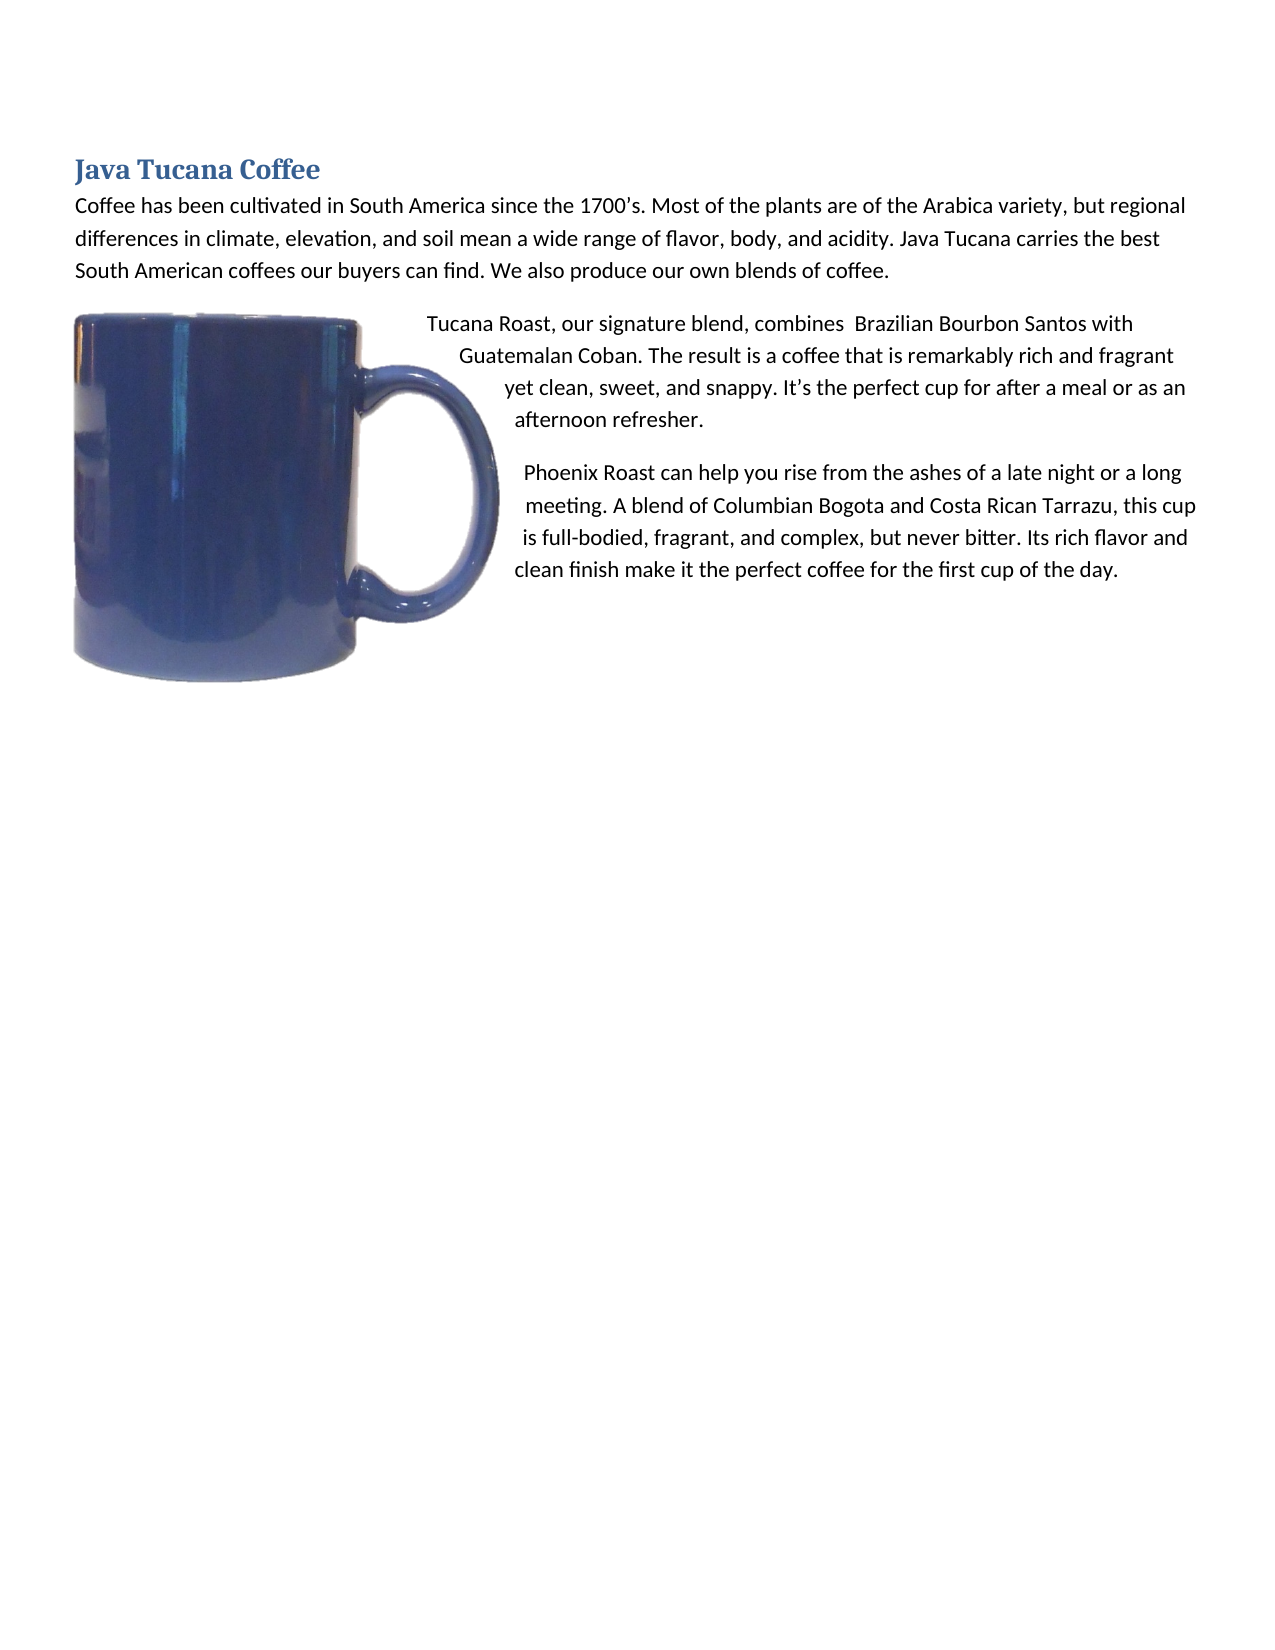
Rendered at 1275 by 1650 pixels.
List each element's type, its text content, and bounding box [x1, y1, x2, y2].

text Coffee has been cultivated in South America since the 1700’s. Most of the plants are of the Arabica variety, but regional differences in climate, elevation, and soil mean a wide range of flavor, body, and acidity. Java Tucana carries the best South American coffees our buyers can find. We also produce our own blends of coffee. [75, 192, 1200, 284]
text Phoenix Roast can help you rise from the ashes of a late night or a long meeting. A blend of Columbian Bogota and Costa Rican Tarrazu, this cup is full-bodied, fragrant, and complex, but never bitter. Its rich flavor and clean finish make it the perfect coffee for the first cup of the day. [478, 458, 1200, 583]
subtitle Java Tucana Coffee [75, 153, 1200, 187]
text Tucana Roast, our signature blend, combines Brazilian Bourbon Santos with Guatemalan Coban. The result is a coffee that is remarkably rich and fragrant yet clean, sweet, and snappy. It’s the perfect cup for after a meal or as an afternoon refresher. [325, 309, 1200, 433]
picture [65, 305, 506, 691]
